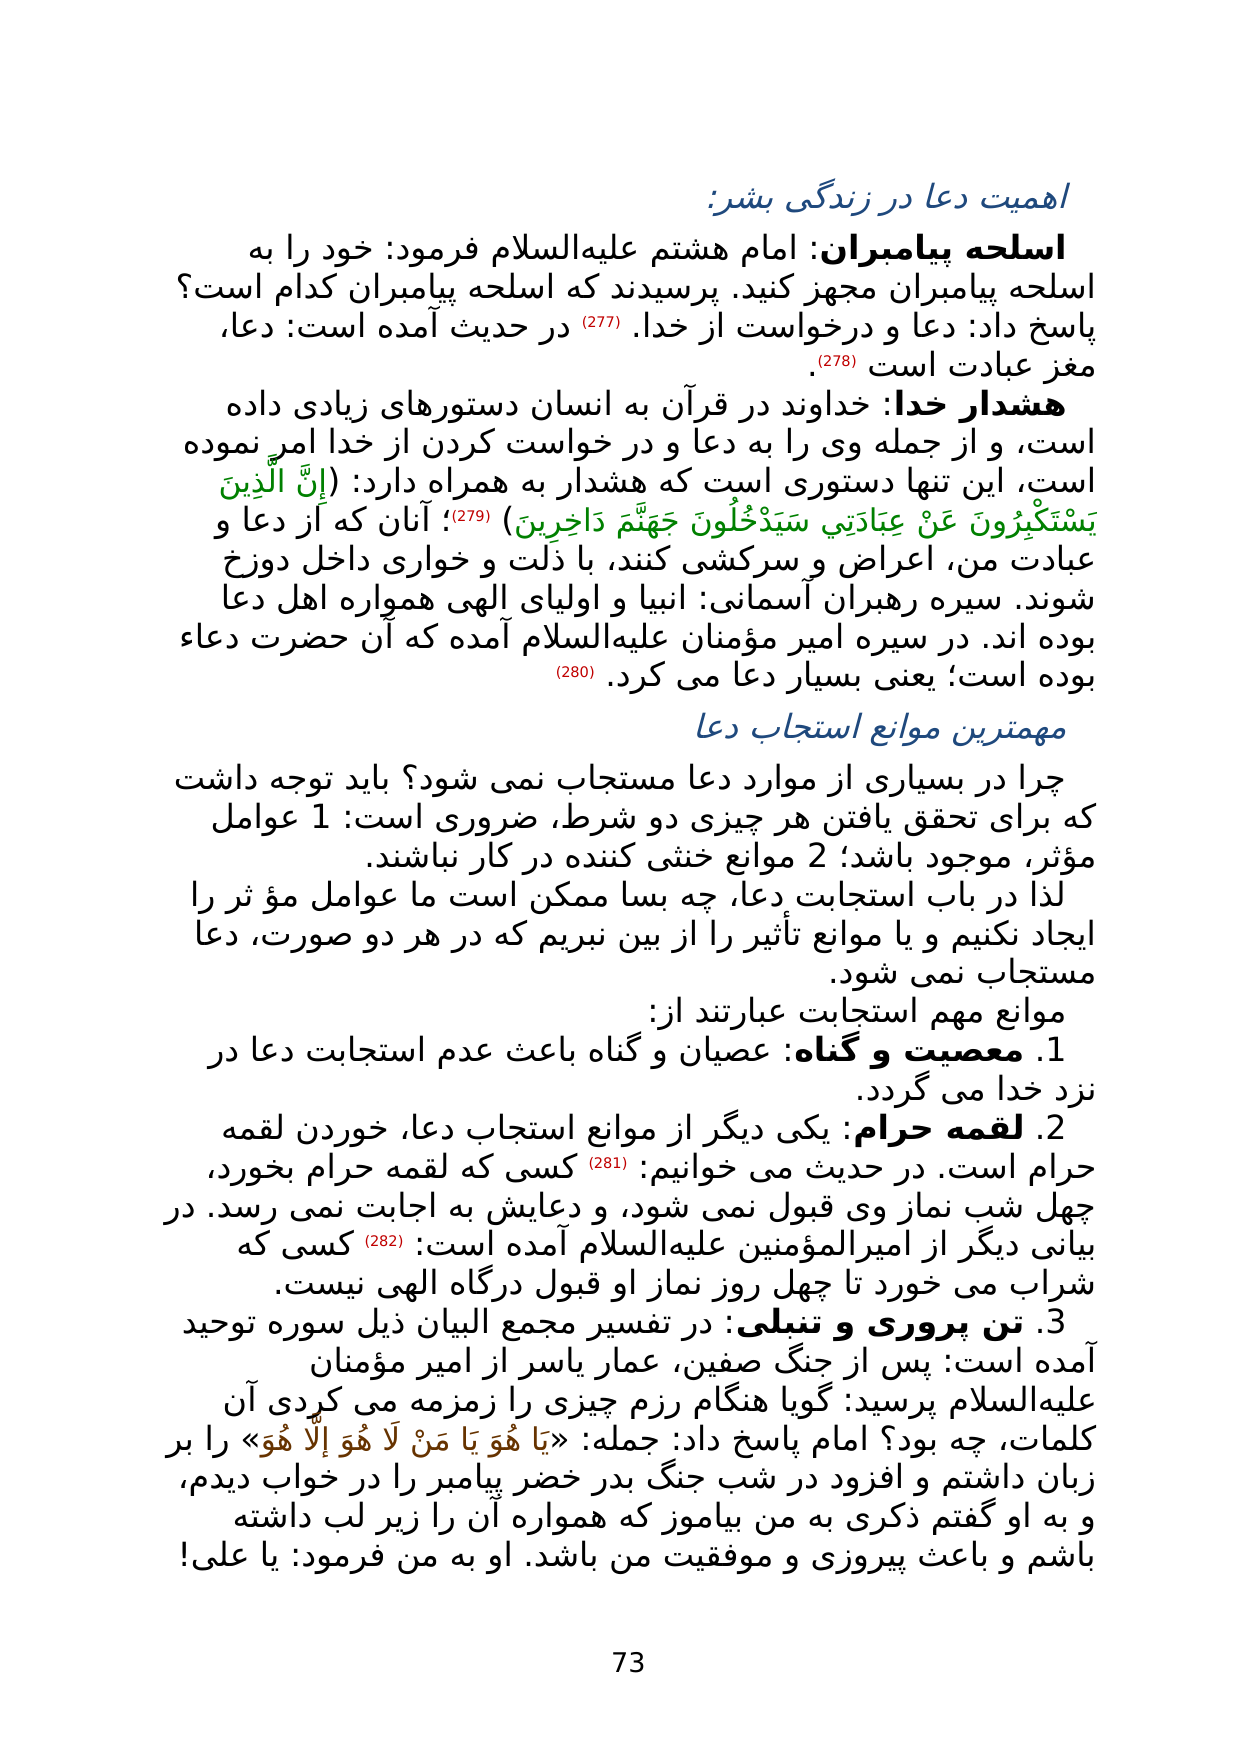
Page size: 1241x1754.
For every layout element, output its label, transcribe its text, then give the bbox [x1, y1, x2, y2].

subtitle مهمترین موانع استجاب دعا [159, 707, 1097, 746]
subtitle اهمیت دعا در زندگى بشر: [159, 177, 1097, 216]
text 2. لقمه حرام: یكى دیگر از موانع استجاب دعا، خوردن لقمه حرام است. در حدیث مى خوانیم: (281) كسى كه لقمه حرام بخورد، چهل شب نماز وى قبول نمى شود، و دعایش به اجابت نمى رسد. در بیانى دیگر از امیرالمؤمنین عليه‌السلام آمده است: (282) كسى كه شراب مى خورد تا چهل روز نماز او قبول درگاه الهى نیست. [159, 1108, 1097, 1303]
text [159, 1303, 1097, 1574]
text 1. معصیت و گناه: عصیان و گناه باعث عدم استجابت دعا در نزد خدا مى گردد. [159, 1031, 1097, 1108]
text اسلحه پیامبران: امام هشتم عليه‌السلام فرمود: خود را به اسلحه پیامبران مجهز كنید. پرسیدند كه اسلحه پیامبران كدام است؟ پاسخ داد: دعا و درخواست از خدا. (277) در حدیث آمده است: دعا، مغز عبادت است (278). [159, 228, 1097, 384]
text لذا در باب استجابت دعا، چه بسا ممكن است ما عوامل مؤ ثر را ایجاد نكنیم و یا موانع تأثیر را از بین نبریم كه در هر دو صورت، دعا مستجاب نمى شود. [159, 875, 1097, 992]
text موانع مهم استجابت عبارتند از: [159, 992, 1097, 1031]
text چرا در بسیارى از موارد دعا مستجاب نمى شود؟ باید توجه داشت كه براى تحقق یافتن هر چیزى دو شرط، ضرورى است: 1 عوامل مؤثر، موجود باشد؛ 2 موانع خنثى كننده در كار نباشند. [159, 759, 1097, 875]
text هشدار خدا: خداوند در قرآن به انسان دستورهاى زیادى داده است، و از جمله وى را به دعا و در خواست كردن از خدا امر نموده است، این تنها دستورى است كه هشدار به همراه دارد: (إِنَّ الَّذِينَ يَسْتَكْبِرُونَ عَنْ عِبَادَتِي سَيَدْخُلُونَ جَهَنَّمَ دَاخِرِينَ) (279)؛ آنان كه از دعا و عبادت من، اعراض و سركشى كنند، با ذلت و خوارى داخل دوزخ شوند. سیره رهبران آسمانى: انبیا و اولیاى الهى همواره اهل دعا بوده اند. در سیره امیر مؤمنان عليه‌السلام آمده كه آن حضرت دعاء بوده است؛ یعنى بسیار دعا مى كرد. (280) [159, 384, 1097, 695]
